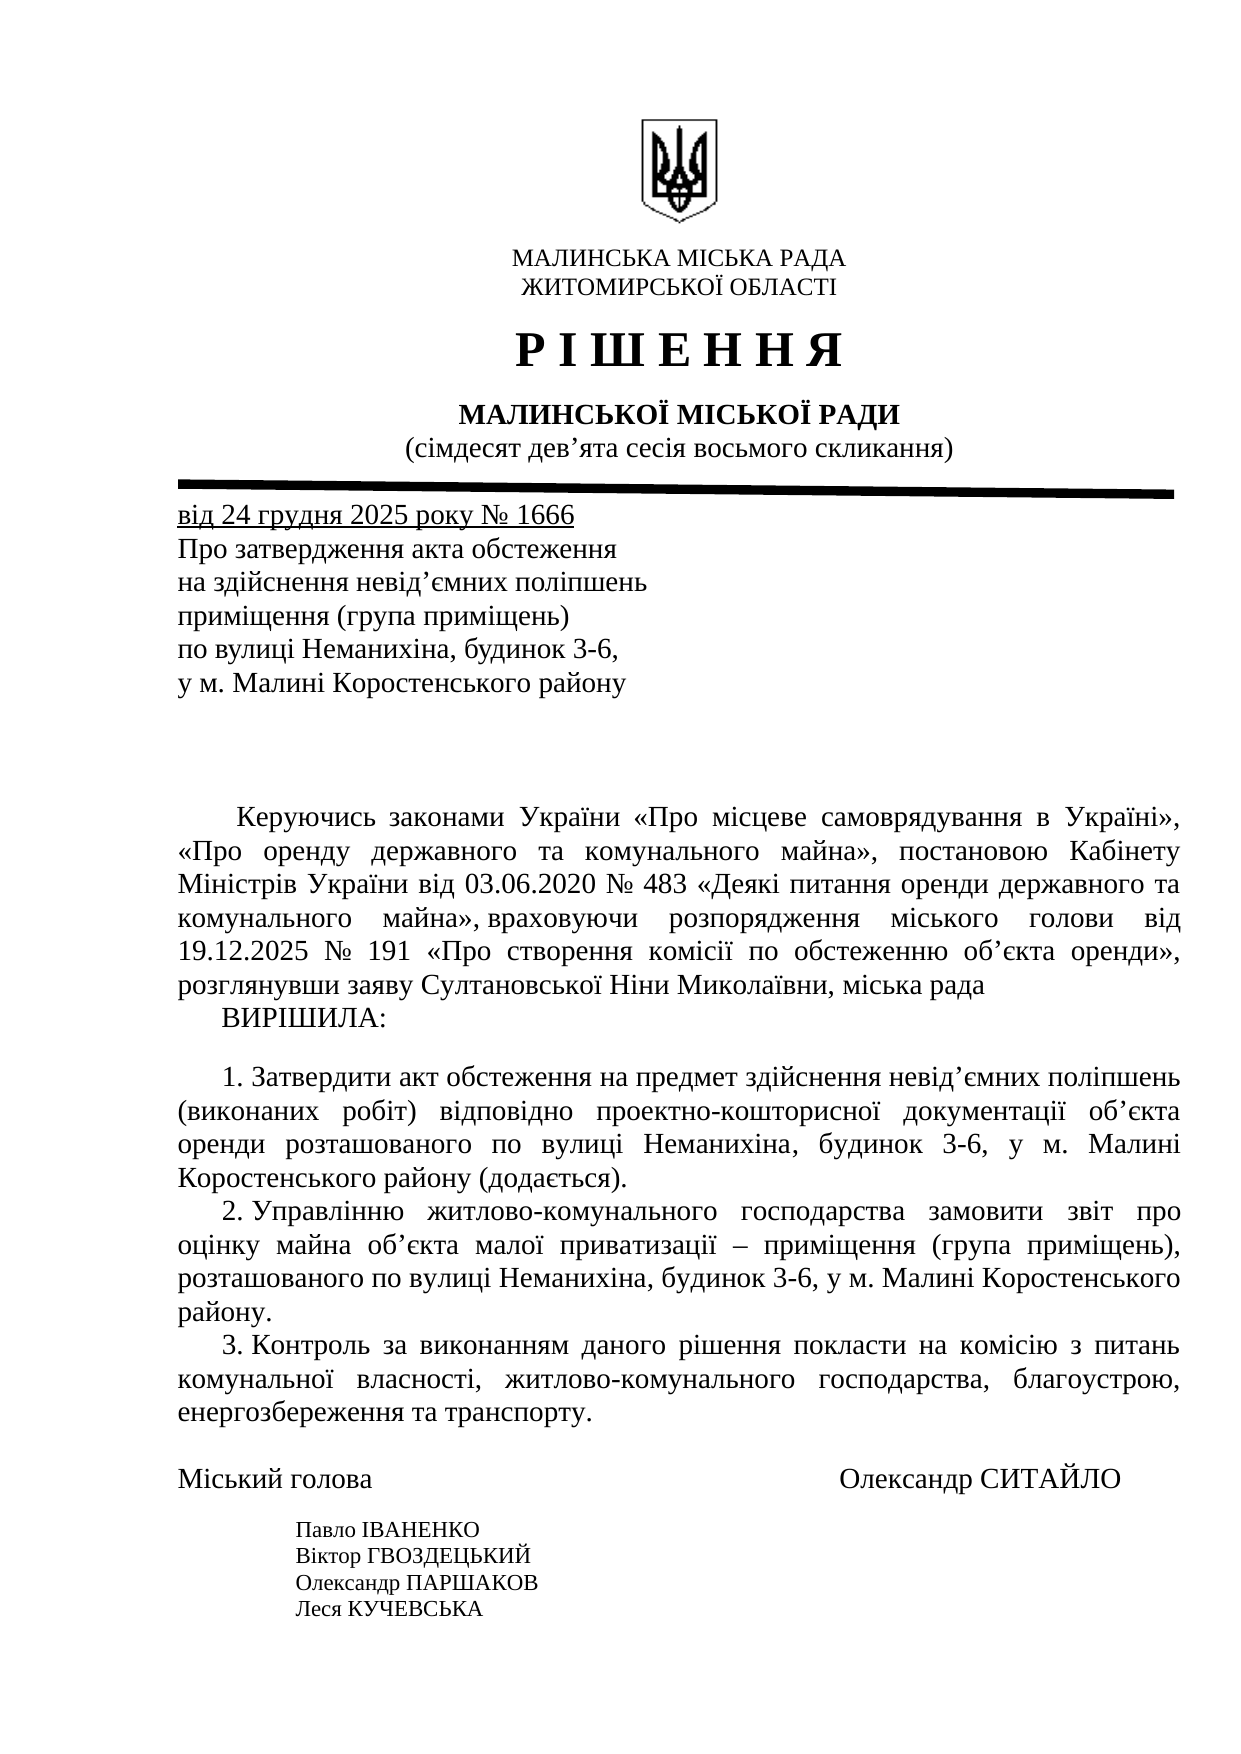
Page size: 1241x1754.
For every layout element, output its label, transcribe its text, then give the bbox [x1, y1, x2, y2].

text (сімдесят дев’ята сесія восьмого скликання) [177, 430, 1181, 464]
list Управлінню житлово-комунального господарства замовити звіт про оцінку майна об’єкта малої приватизації – приміщення (група приміщень), розташованого по вулиці Неманихіна, будинок 3-6, у м. Малині Коростенського району. [177, 1193, 1181, 1327]
text приміщення (група приміщень) [177, 598, 1181, 632]
picture [635, 118, 723, 225]
text МАЛИНСЬКА МІСЬКА РАДА [177, 243, 1181, 272]
list Затвердити акт обстеження на предмет здійснення невід’ємних поліпшень (виконаних робіт) відповідно проектно-кошторисної документації об’єкта оренди розташованого по вулиці Неманихіна, будинок 3-6, у м. Малині Коростенського району (додається). [177, 1059, 1181, 1193]
text по вулиці Неманихіна, будинок 3-6, [177, 632, 1181, 665]
text Міський голова Олександр СИТАЙЛО [177, 1462, 1181, 1495]
text Керуючись законами України «Про місцеве самоврядування в Україні», «Про оренду державного та комунального майна», постановою Кабінету Міністрів України від 03.06.2020 № 483 «Деякі питання оренди державного та комунального майна», враховуючи розпорядження міського голови від 19.12.2025 № 191 «Про створення комісії по обстеженню об’єкта оренди», розглянувши заяву Султановської Ніни Миколаївни, міська рада [177, 799, 1181, 1001]
text від 24 грудня 2025 року № 1666 [177, 497, 1181, 531]
text Р І Ш Е Н Н я [177, 320, 1181, 378]
text малинської МІСЬКОЇ ради [177, 397, 1181, 430]
list Контроль за виконанням даного рішення покласти на комісію з питань комунальної власності, житлово-комунального господарства, благоустрою, енергозбереження та транспорту. [177, 1327, 1181, 1428]
text ЖИТОМИРСЬКОЇ ОБЛАСТІ [177, 272, 1181, 301]
text Леся КУЧЕВСЬКА [295, 1595, 1181, 1621]
text ВИРІШИЛА: [177, 1001, 1181, 1034]
text у м. Малині Коростенського району [177, 665, 1181, 699]
text Павло ІВАНЕНКО [295, 1516, 1181, 1542]
text Олександр ПАРШАКОВ [295, 1569, 1181, 1595]
text на здійснення невід’ємних поліпшень [177, 564, 1181, 598]
text Віктор ГВОЗДЕЦЬКИЙ [295, 1542, 1181, 1569]
text Про затвердження акта обстеження [177, 531, 1181, 564]
